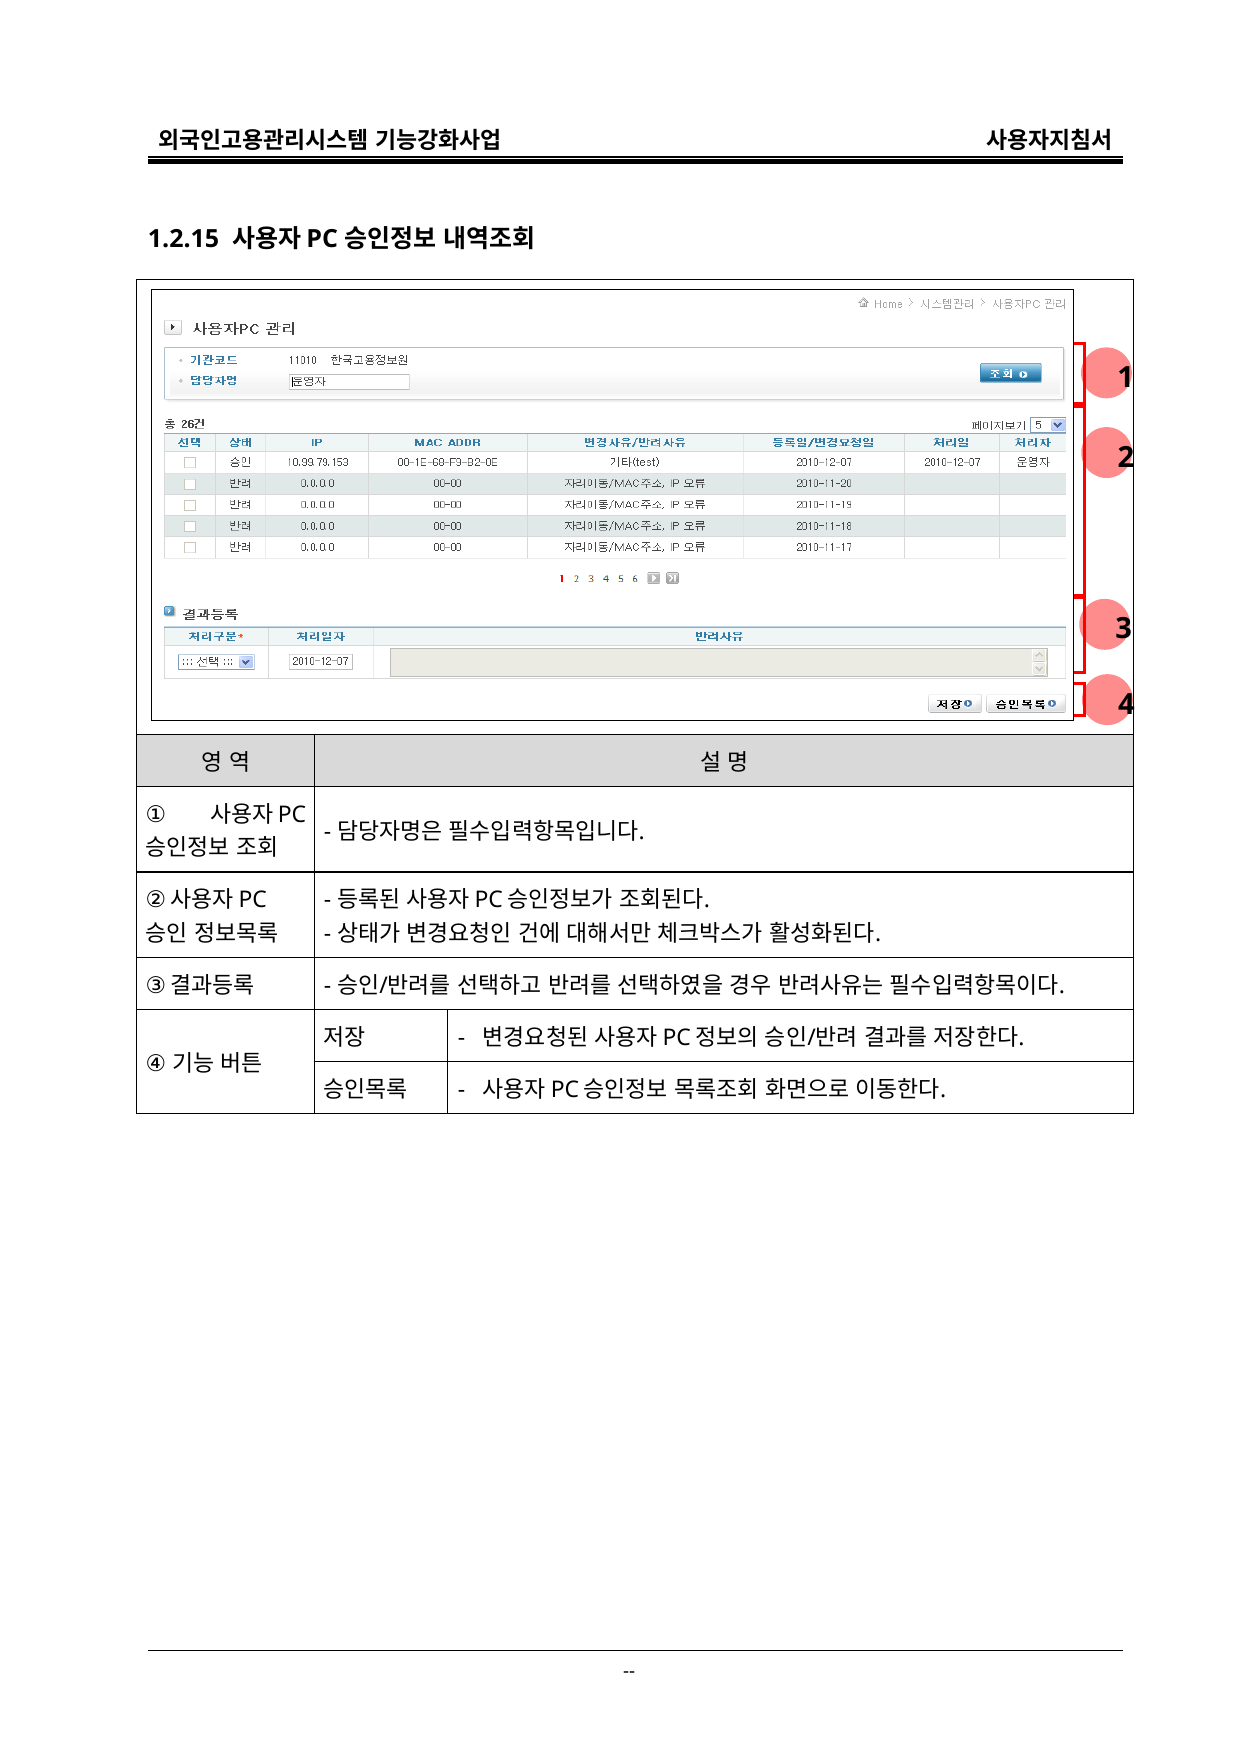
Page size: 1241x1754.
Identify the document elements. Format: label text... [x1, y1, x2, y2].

table_cell 영 역 [137, 735, 314, 786]
subtitle 사용자PC 승인정보 내역조회 [148, 218, 1122, 254]
table_cell 사용자PC승인정보 목록조회 화면으로 이동한다. [448, 1062, 1133, 1113]
table_cell - 담당자명은 필수입력항목입니다. [315, 787, 1133, 871]
table_header [137, 280, 1133, 734]
text 동시접속방지시스템 [1086, 598, 1130, 650]
table_cell 저장 [315, 1010, 447, 1061]
table_cell ① 사용자PC승인정보 조회 [137, 787, 314, 871]
table_cell ④ 기능 버튼 [137, 1010, 314, 1113]
table_cell 설 명 [315, 735, 1133, 786]
text 동시접속방지시스템 [1086, 427, 1132, 479]
table_cell ③결과등록 [137, 958, 314, 1009]
text 동시접속방지시스템 [1086, 347, 1132, 399]
table_cell - 등록된 사용자PC승인정보가 조회된다. - 상태가 변경요청인 건에 대해서만 체크박스가 활성화된다. [315, 873, 1133, 957]
table_cell 변경요청된 사용자PC정보의 승인/반려 결과를 저장한다. [448, 1010, 1133, 1061]
table_cell ②사용자PC승인 정보목록 [137, 873, 314, 957]
table_cell - 승인/반려를 선택하고 반려를 선택하였을 경우 반려사유는 필수입력항목이다. [315, 958, 1133, 1009]
picture [152, 290, 1073, 720]
text 동시접속방지시스템 [1086, 674, 1133, 726]
table_cell 승인목록 [315, 1062, 447, 1113]
